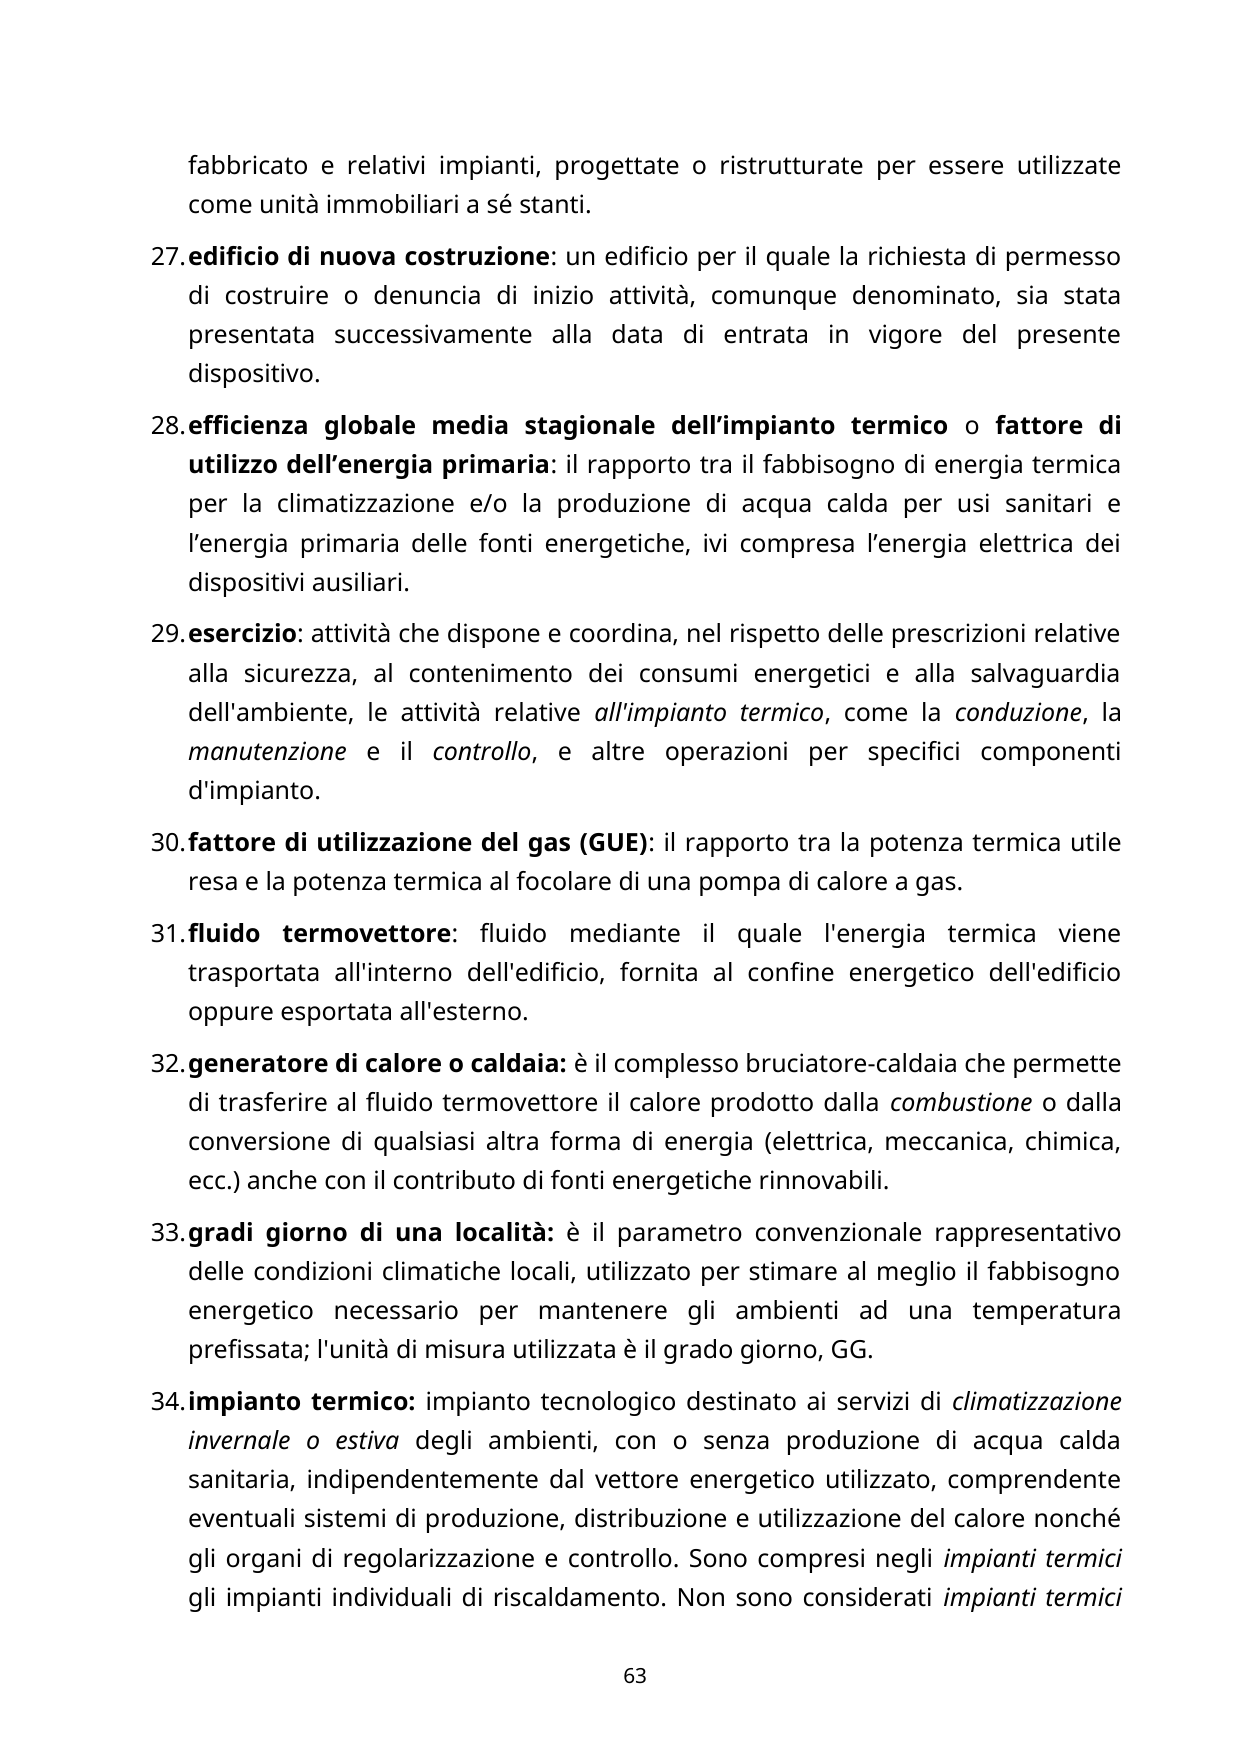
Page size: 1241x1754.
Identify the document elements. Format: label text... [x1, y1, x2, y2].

list fluido termovettore: fluido mediante il quale l'energia termica viene trasportata all'interno dell'edificio, fornita al confine energetico dell'edificio oppure esportata all'esterno. [151, 915, 1122, 1028]
list fattore di utilizzazione del gas(GUE): il rapporto tra la potenza termica utile resa e la potenza termica al focolare di una pompadi calore a gas. [151, 824, 1122, 898]
list edificio di nuova costruzione: un edificio per il quale la richiesta di permesso di costruire o denuncia di inizio attività, comunquedenominato, sia stata presentata successivamente alla data di entrata in vigore del presente dispositivo. [151, 238, 1122, 390]
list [151, 1383, 1122, 1613]
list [151, 148, 1122, 221]
list efficienza globale media stagionale dell’impianto termico o fattore di utilizzo dell’energia primaria: il rapporto tra il fabbisognodi energia termica per la climatizzazione e/o la produzione di acqua calda per usi sanitari e l’energia primaria delle fontienergetiche, ivi compresa l’energia elettrica dei dispositivi ausiliari. [151, 408, 1122, 598]
list gradi giorno di una località: è il parametro convenzionale rappresentativo delle condizioni climatiche locali, utilizzato per stimare al meglio il fabbisogno energetico necessario per mantenere gli ambienti ad una temperatura prefissata; l'unità di misura utilizzata è il grado giorno, GG. [151, 1214, 1122, 1366]
list esercizio: attività che dispone e coordina, nel rispetto delle prescrizioni relative alla sicurezza, al contenimento dei consumi energetici e alla salvaguardia dell'ambiente, le attività relative all'impianto termico, come la conduzione, la manutenzione e il controllo, e altre operazioni per specifici componenti d'impianto. [151, 616, 1122, 807]
list generatore di calore o caldaia:è il complesso bruciatore-caldaia che permette di trasferire al fluido termovettore il calore prodotto dalla combustioneo dalla conversione di qualsiasi altra forma di energia (elettrica, meccanica, chimica, ecc.) anchecon il contributo di fonti energetiche rinnovabili. [151, 1045, 1122, 1197]
